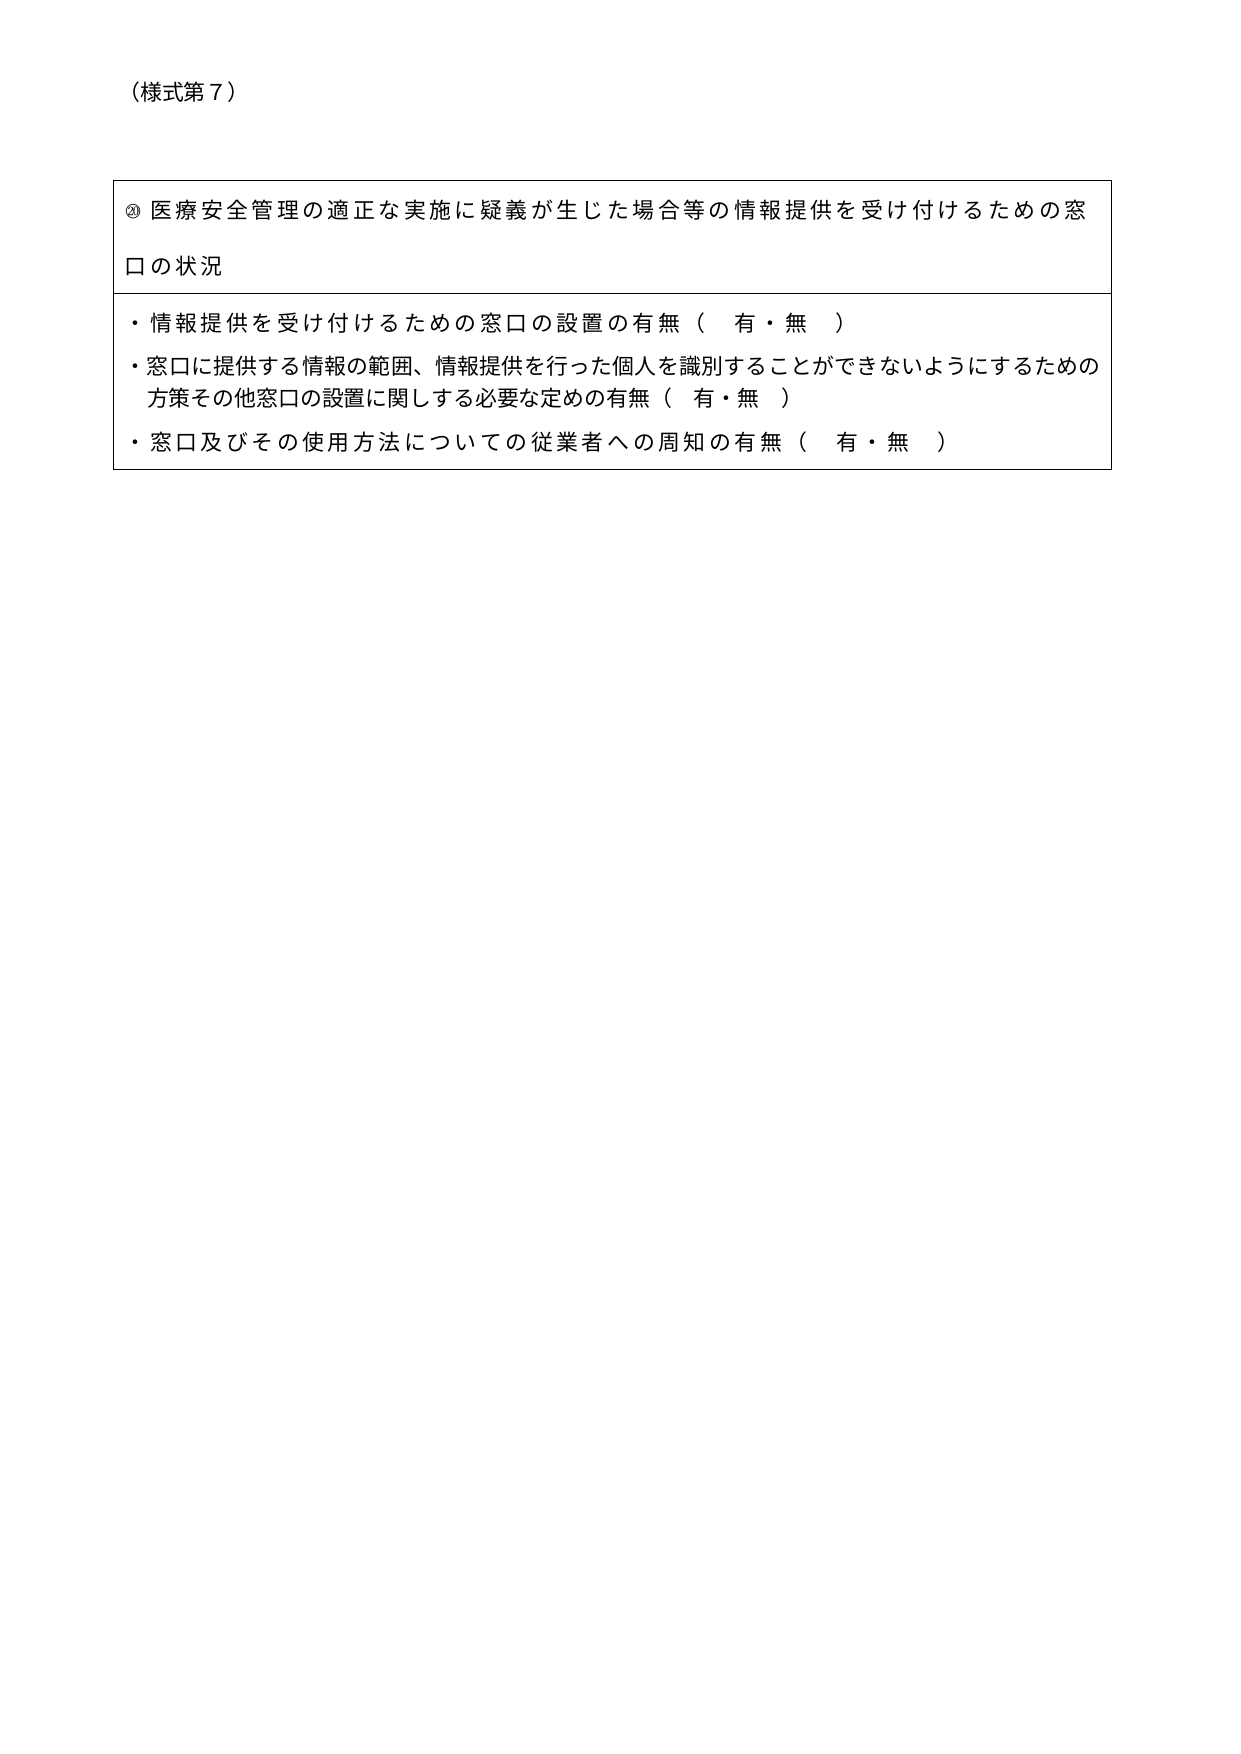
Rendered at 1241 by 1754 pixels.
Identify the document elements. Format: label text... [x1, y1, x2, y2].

table_cell ・情報提供を受け付けるための窓口の設置の有無（ 有・無 ） ・窓口に提供する情報の範囲、情報提供を行った個人を識別することができないようにするための方策その他窓口の設置に関しする必要な定めの有無（ 有・無 ） ・窓口及びその使用方法についての従業者への周知の有無（ 有・無 ） [114, 294, 1111, 468]
table_header ⑳医療安全管理の適正な実施に疑義が生じた場合等の情報提供を受け付けるための窓口の状況 [114, 181, 1111, 292]
